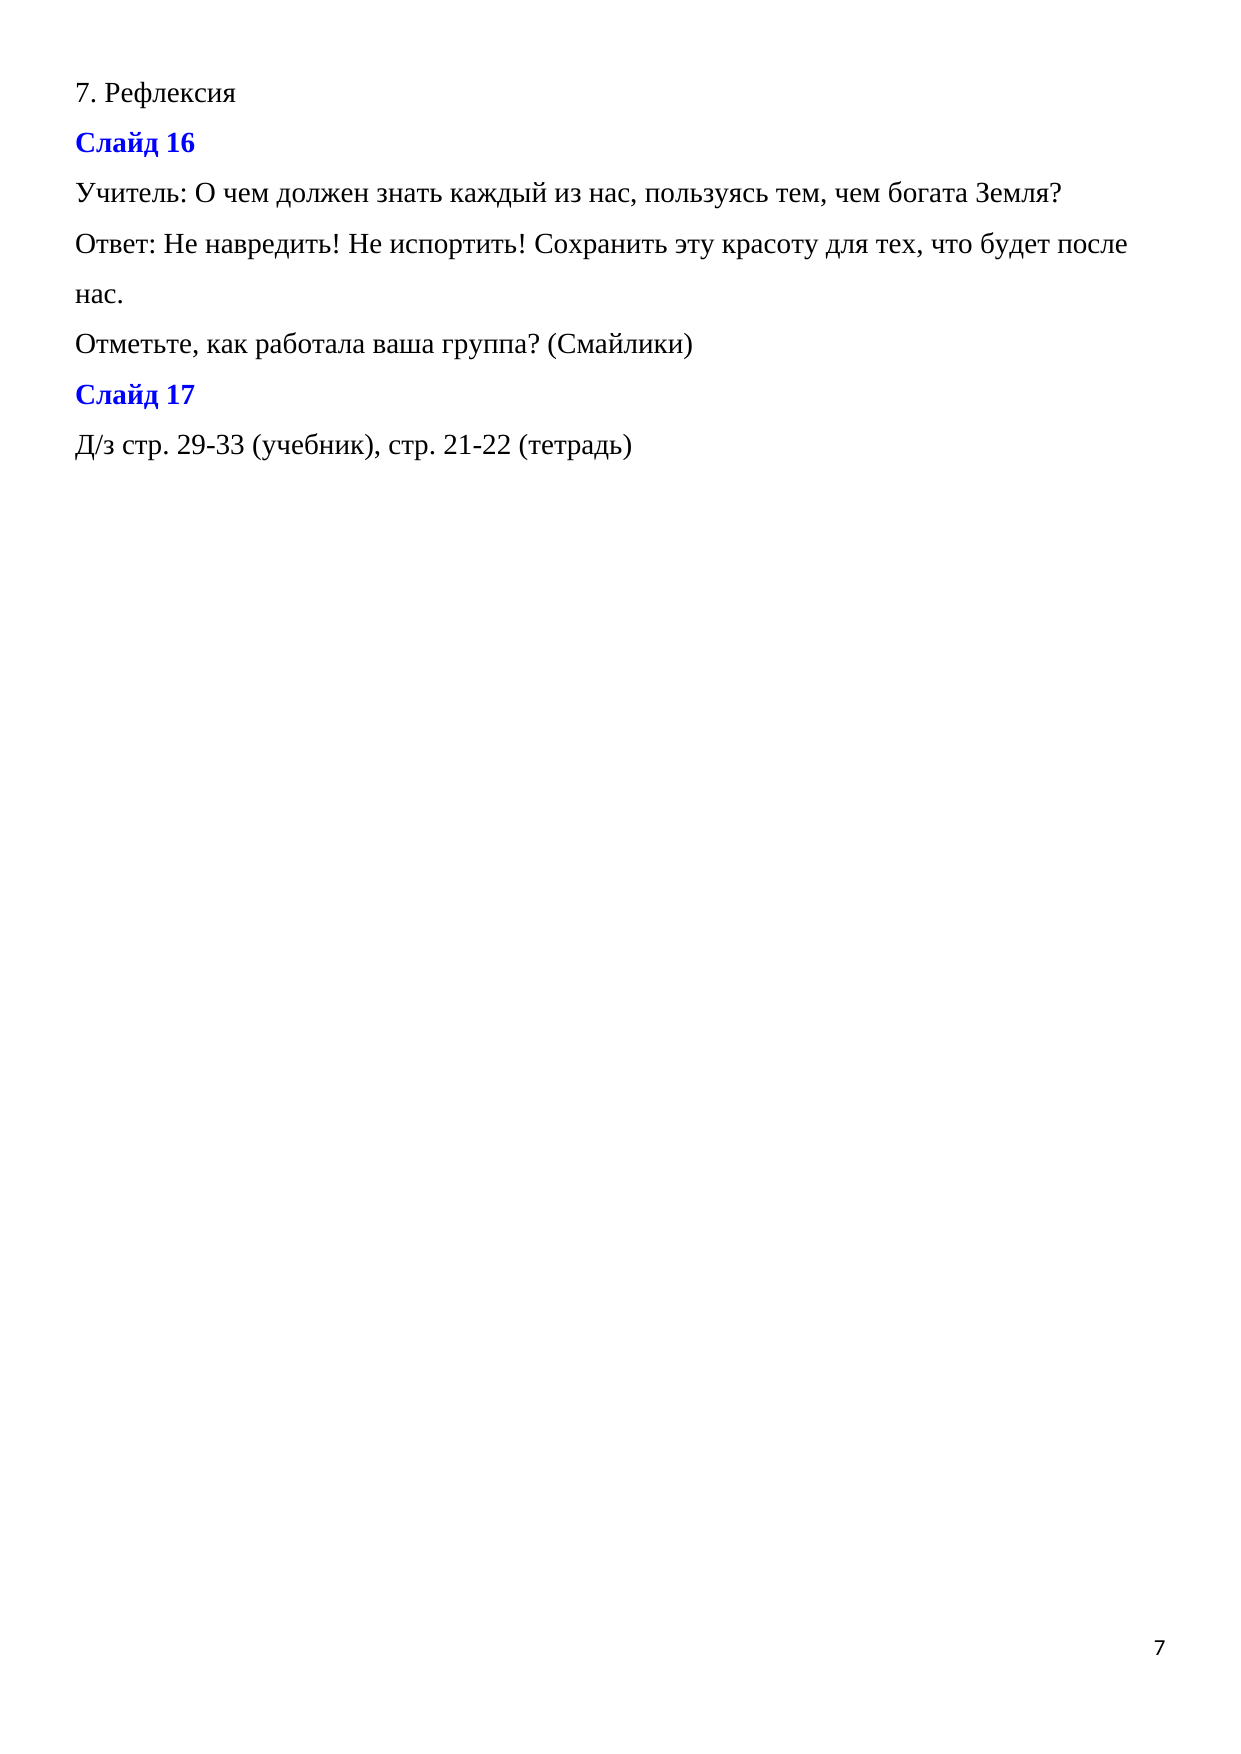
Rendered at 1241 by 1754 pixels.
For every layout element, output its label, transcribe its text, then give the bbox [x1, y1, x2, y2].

text Отметьте, как работала ваша группа? (Смайлики) [75, 327, 1165, 360]
text Д/з стр. 29-33 (учебник), стр. 21-22 (тетрадь) [75, 427, 1165, 461]
text Слайд 16 [75, 125, 1165, 159]
text Слайд 17 [75, 377, 1165, 410]
text Учитель: О чем должен знать каждый из нас, пользуясь тем, чем богата Земля? [75, 176, 1165, 209]
text Ответ: Не навредить! Не испортить! Сохранить эту красоту для тех, что будет после нас. [75, 226, 1165, 310]
text 7. Рефлексия [75, 75, 1165, 108]
